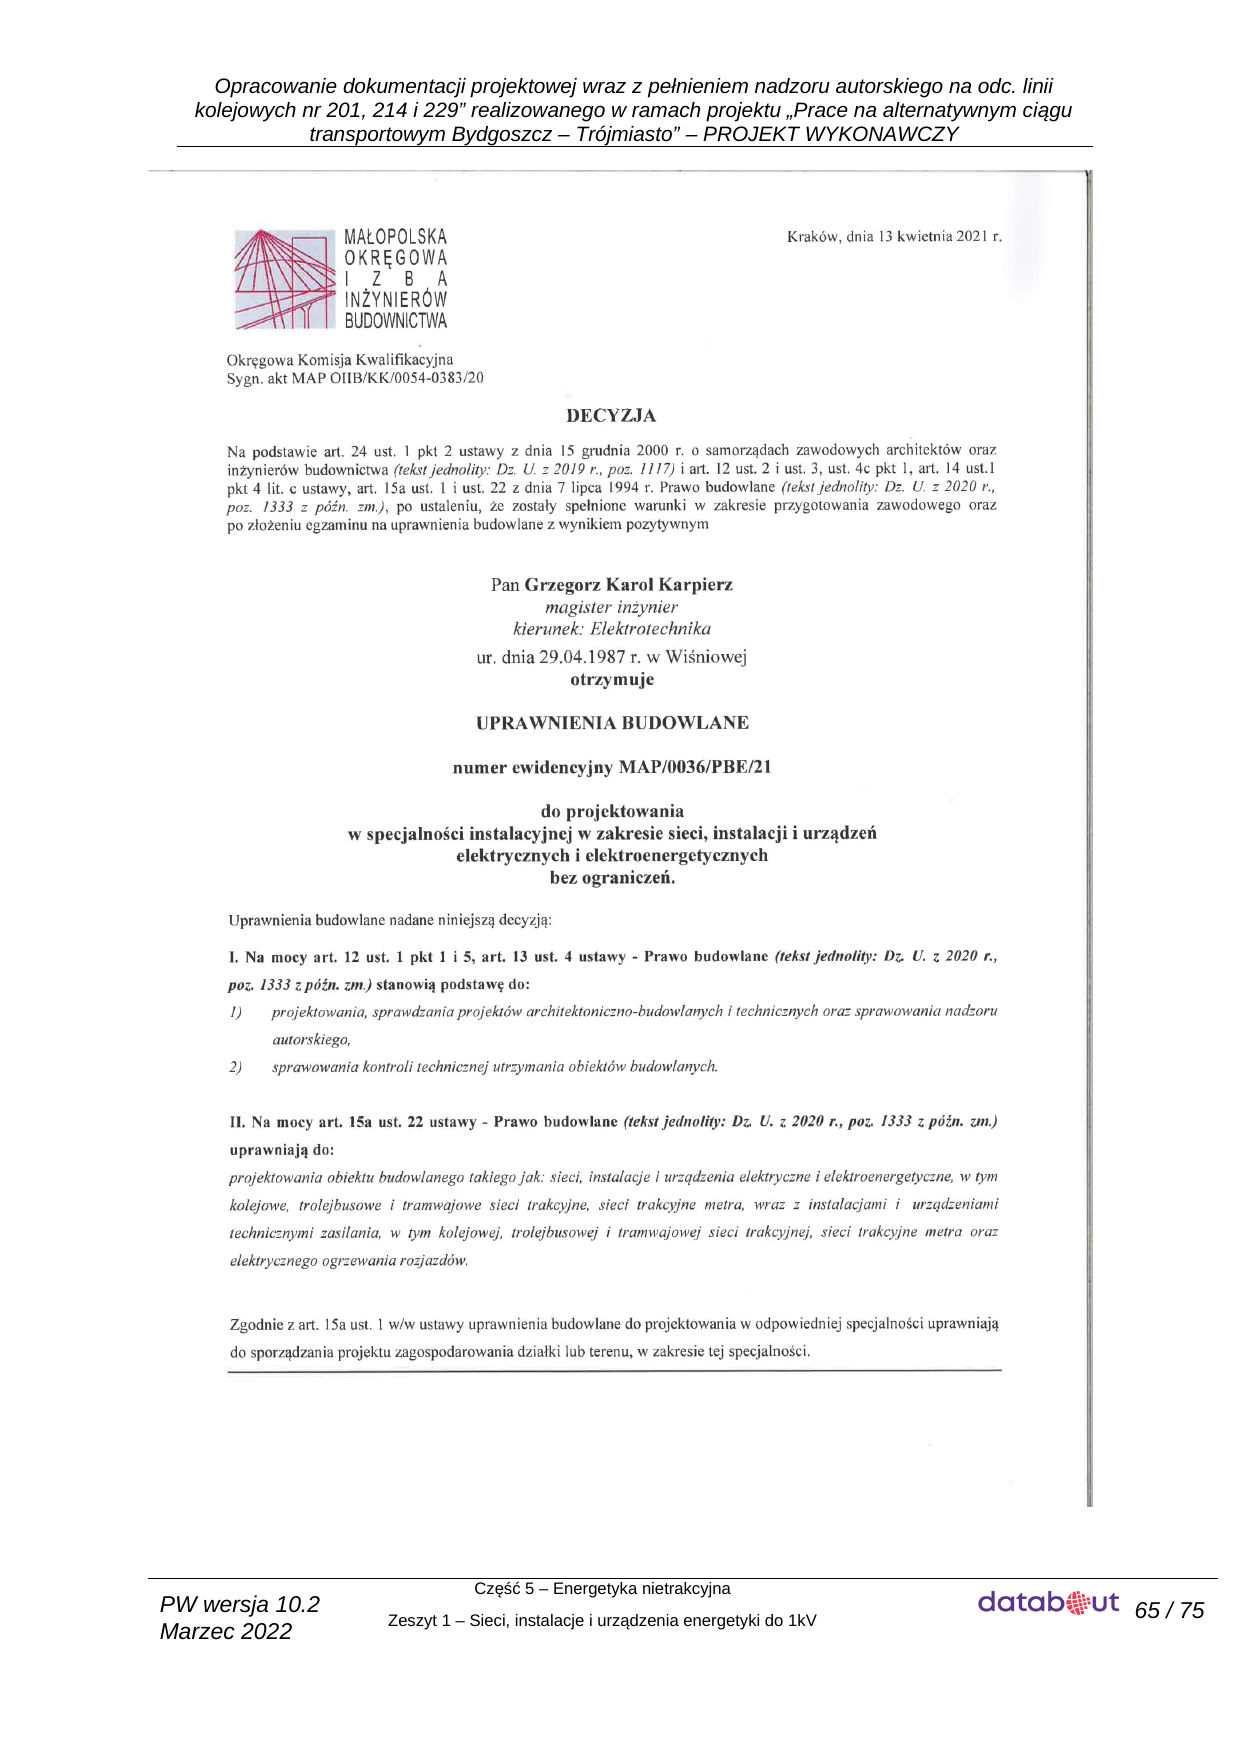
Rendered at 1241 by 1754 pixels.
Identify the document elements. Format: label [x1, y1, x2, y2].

picture [964, 1579, 1133, 1628]
picture [147, 170, 1093, 1507]
